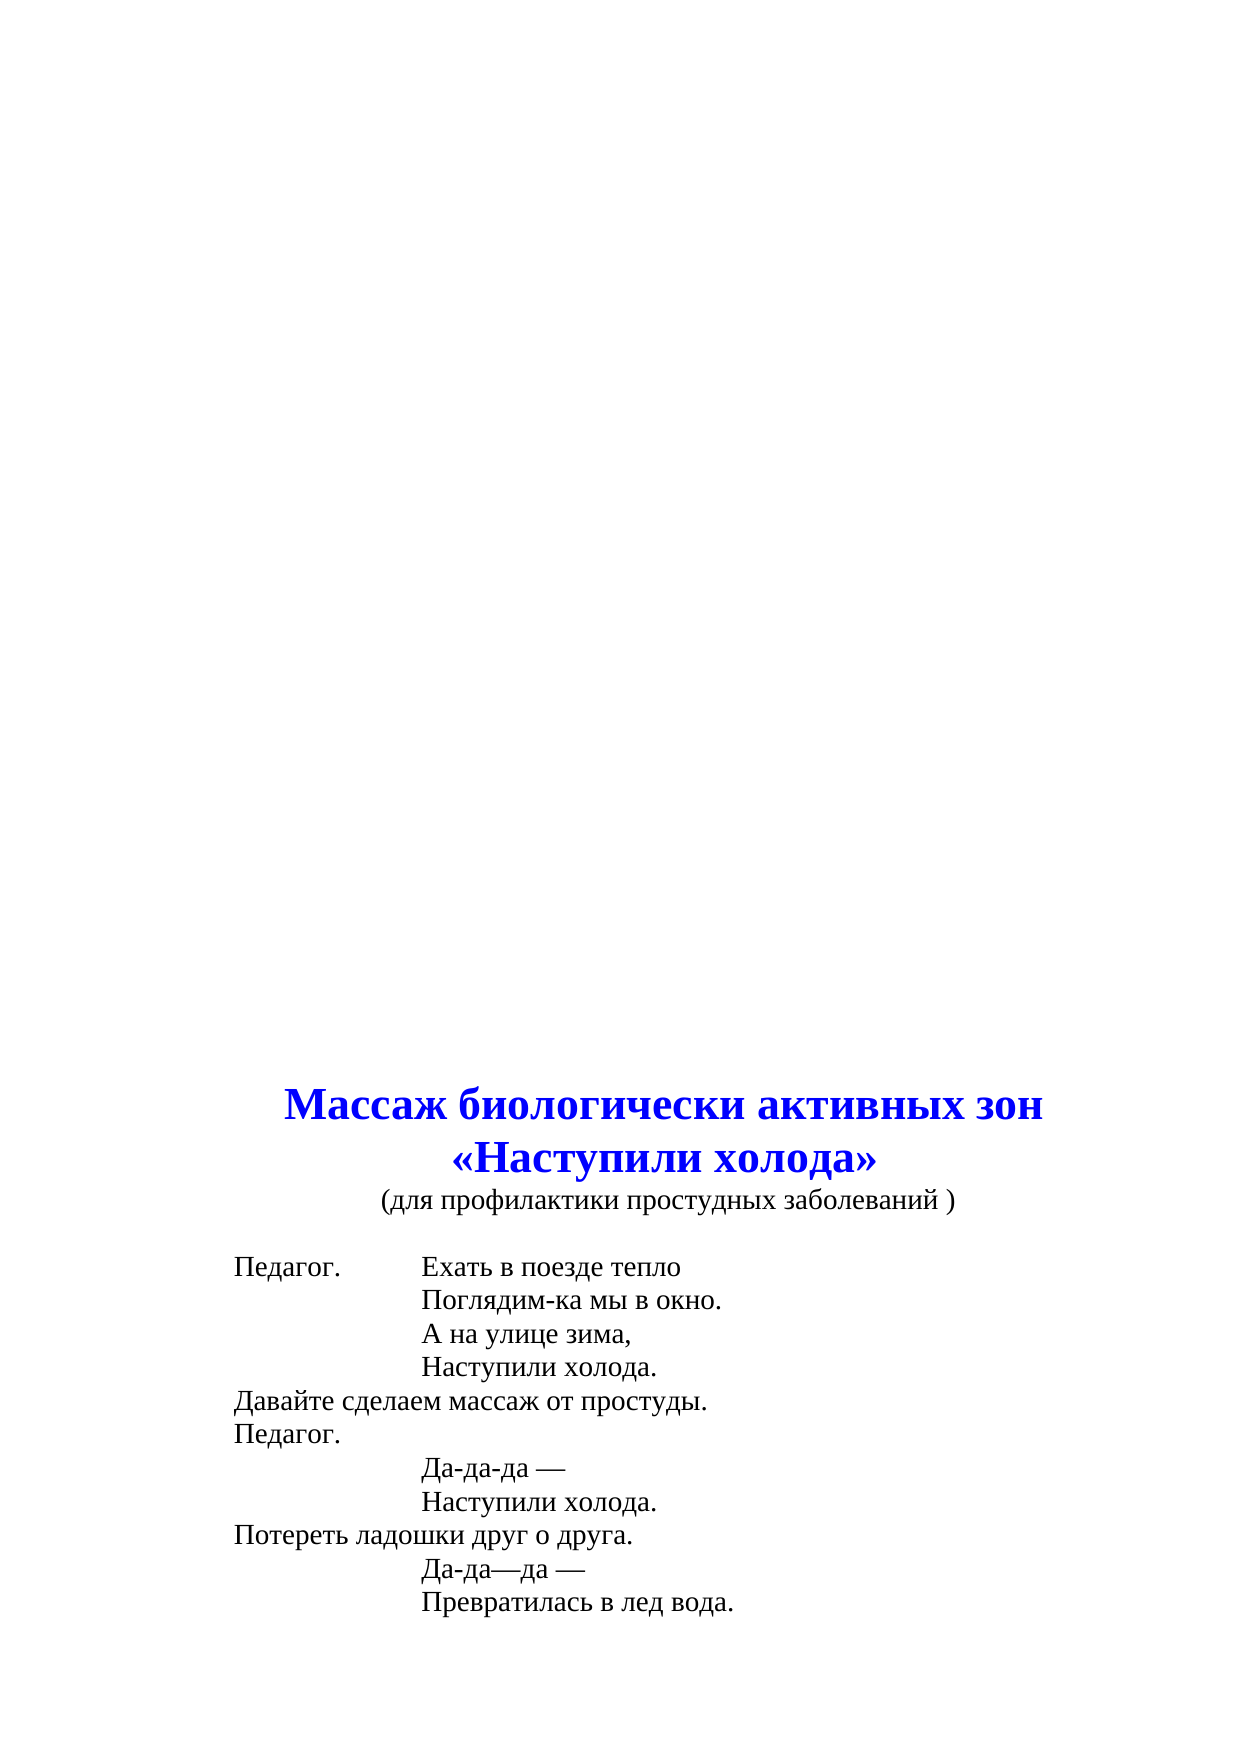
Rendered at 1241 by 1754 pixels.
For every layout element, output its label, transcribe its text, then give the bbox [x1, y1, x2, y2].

text Педагог. [177, 1417, 1152, 1450]
text Да-да—да — [177, 1551, 1152, 1584]
text Да-да-да — [177, 1450, 1152, 1484]
text А на улице зима, [177, 1316, 1152, 1349]
text Поглядим-ка мы в окно. [177, 1282, 1152, 1316]
text Превратилась в лед вода. [177, 1584, 1152, 1618]
text Потереть ладошки друг о друга. [177, 1517, 1152, 1551]
text (для профилактики простудных заболеваний ) [177, 1182, 1152, 1215]
text Массаж биологически активных зон «Наступили холода» [177, 1076, 1152, 1182]
text Педагог. Ехать в поезде тепло [177, 1249, 1152, 1282]
text Давайте сделаем массаж от простуды. [177, 1383, 1152, 1417]
text Наступили холода. [177, 1484, 1152, 1517]
text Наступили холода. [177, 1349, 1152, 1383]
